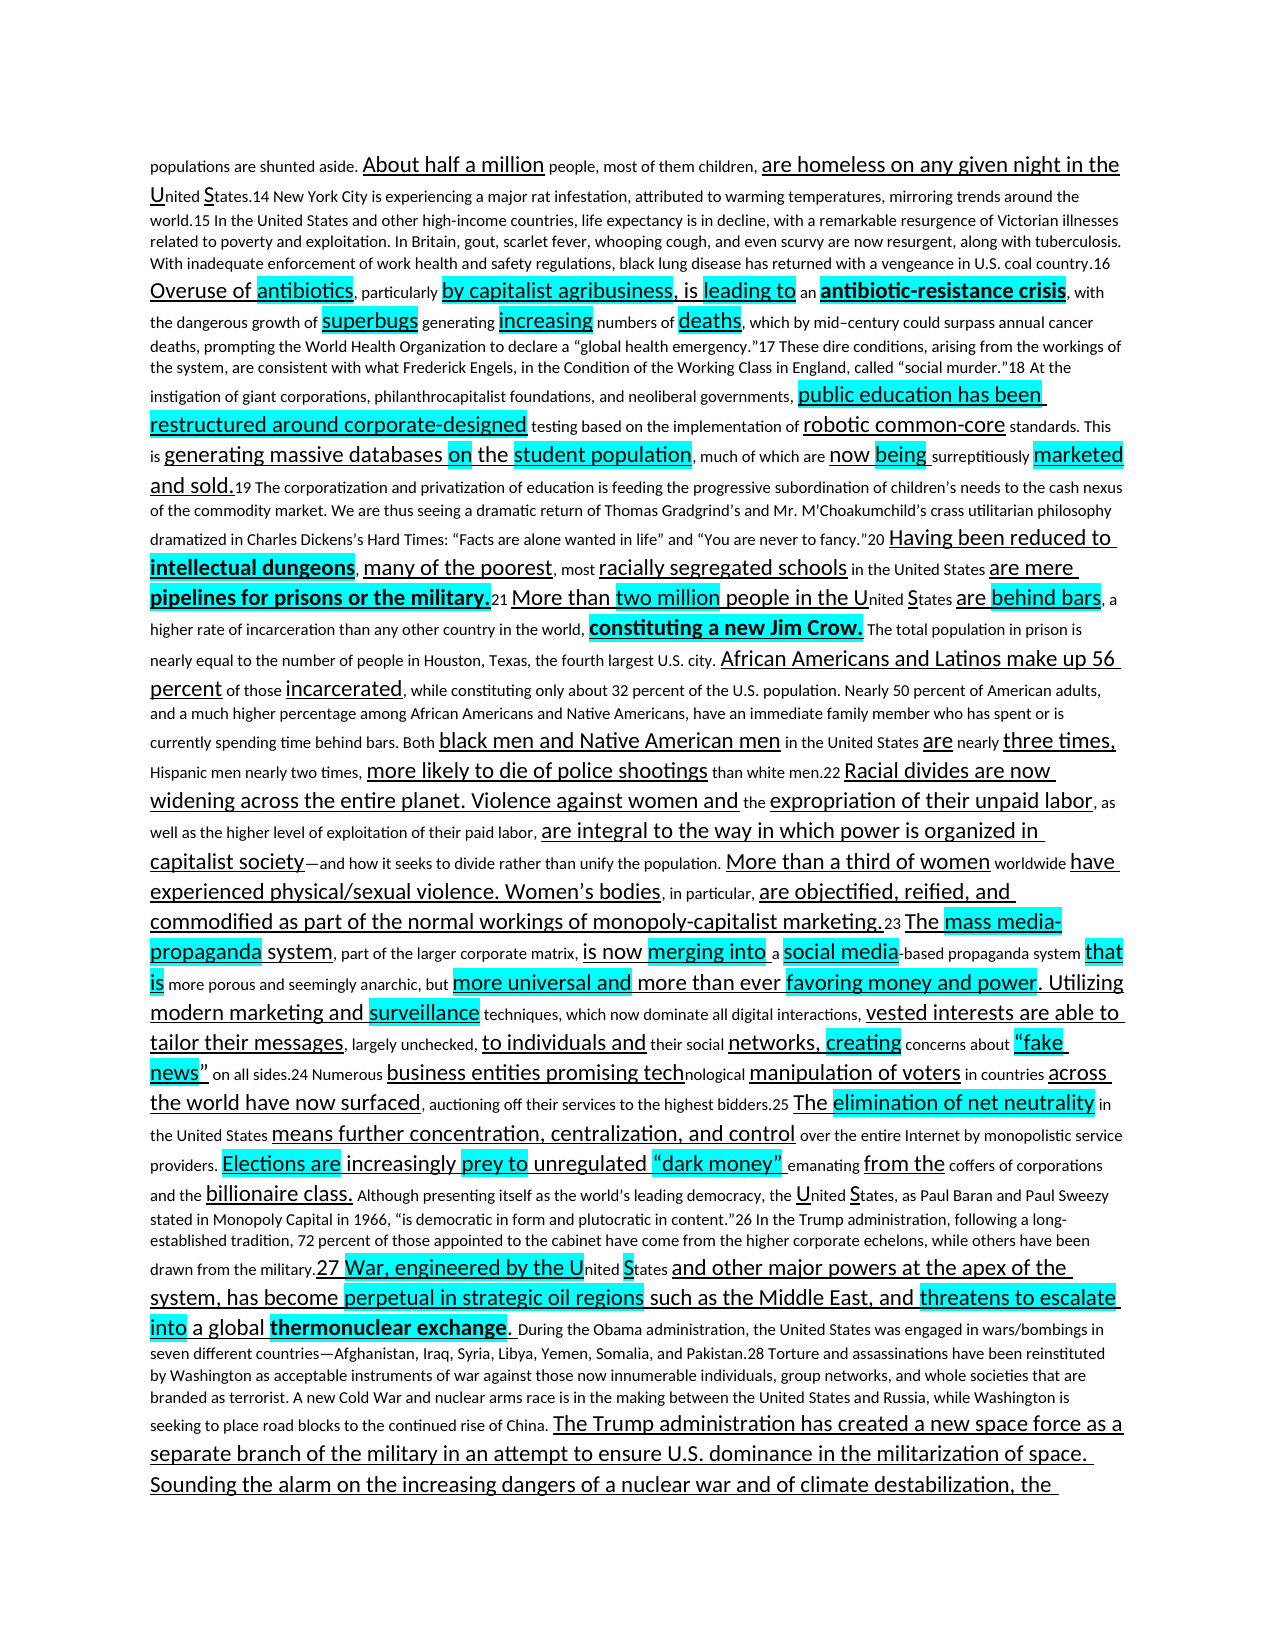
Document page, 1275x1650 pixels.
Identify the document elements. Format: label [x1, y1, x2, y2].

text [150, 150, 1125, 1498]
